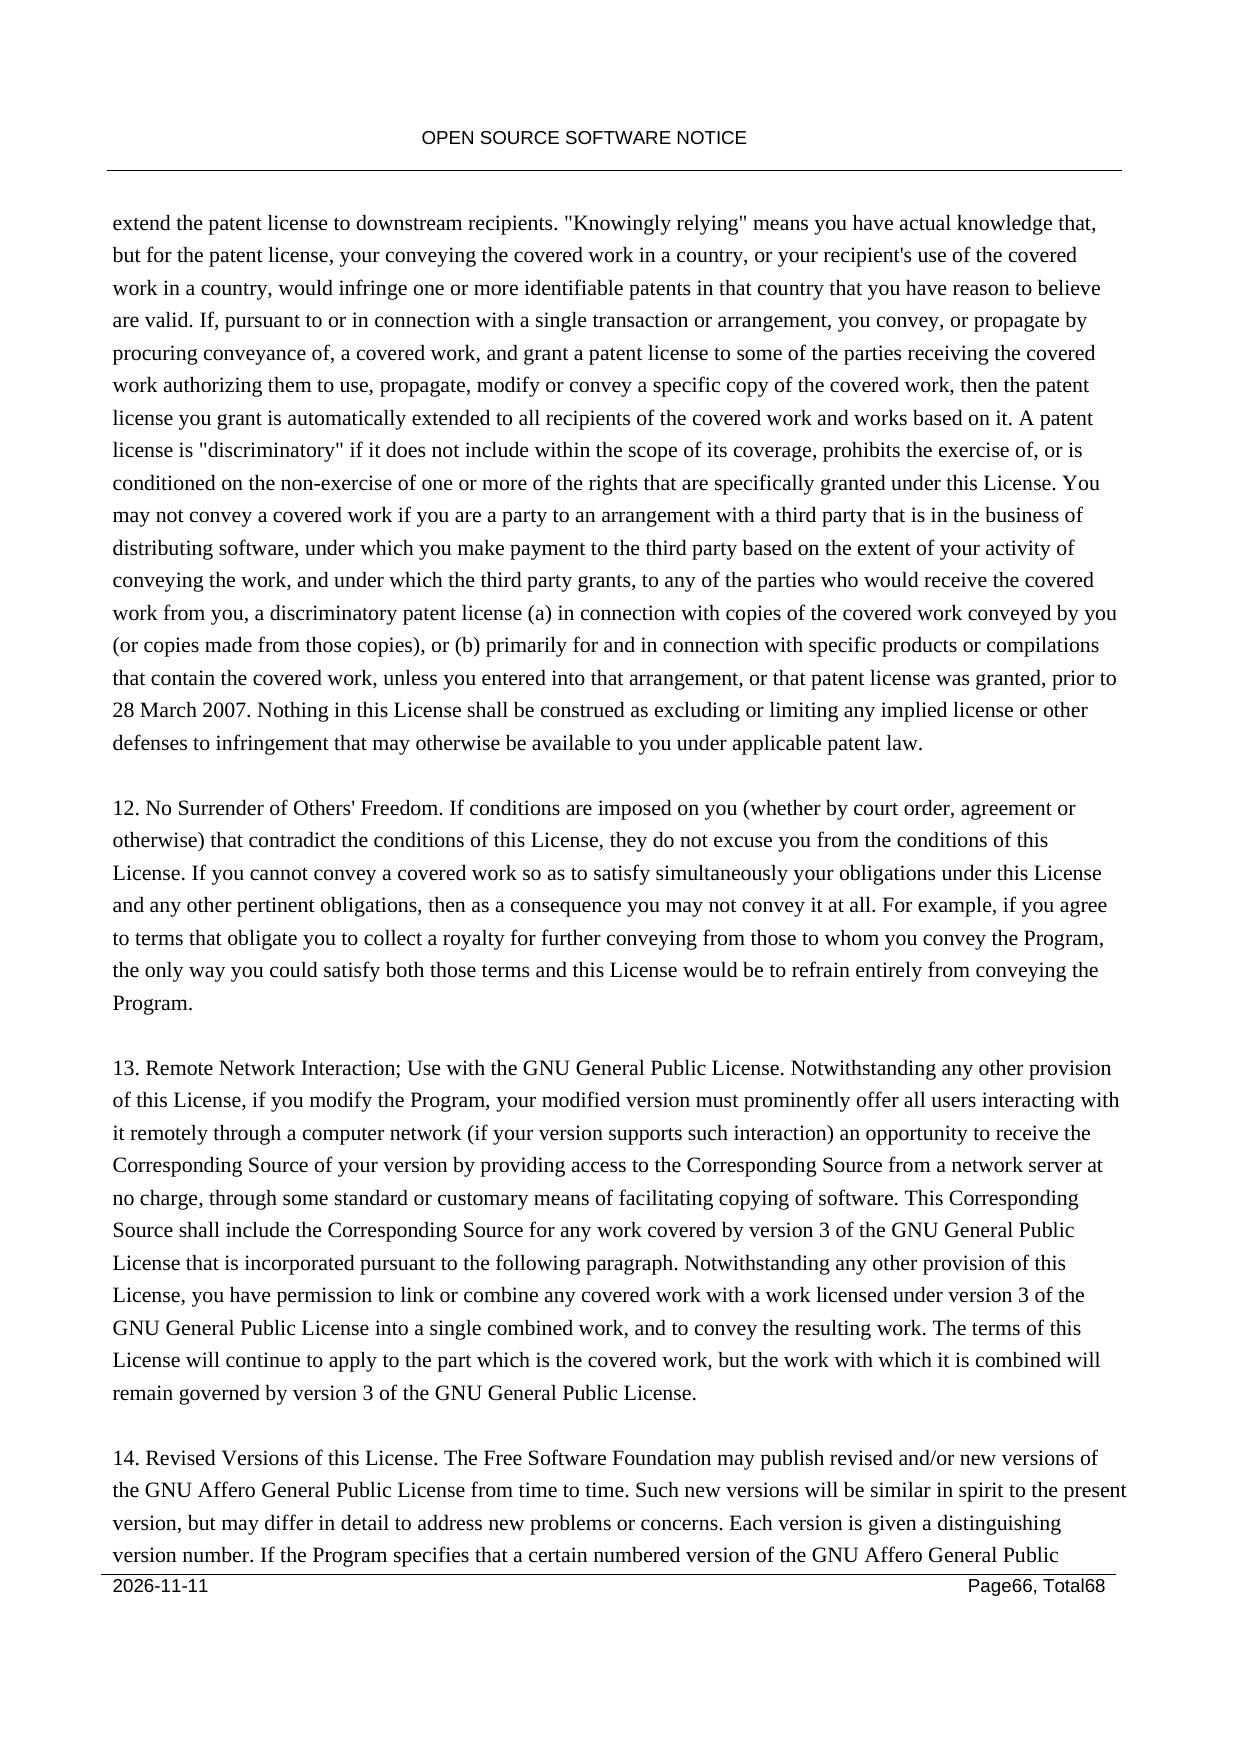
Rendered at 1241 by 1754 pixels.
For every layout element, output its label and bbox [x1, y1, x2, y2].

text [112, 206, 1128, 1571]
